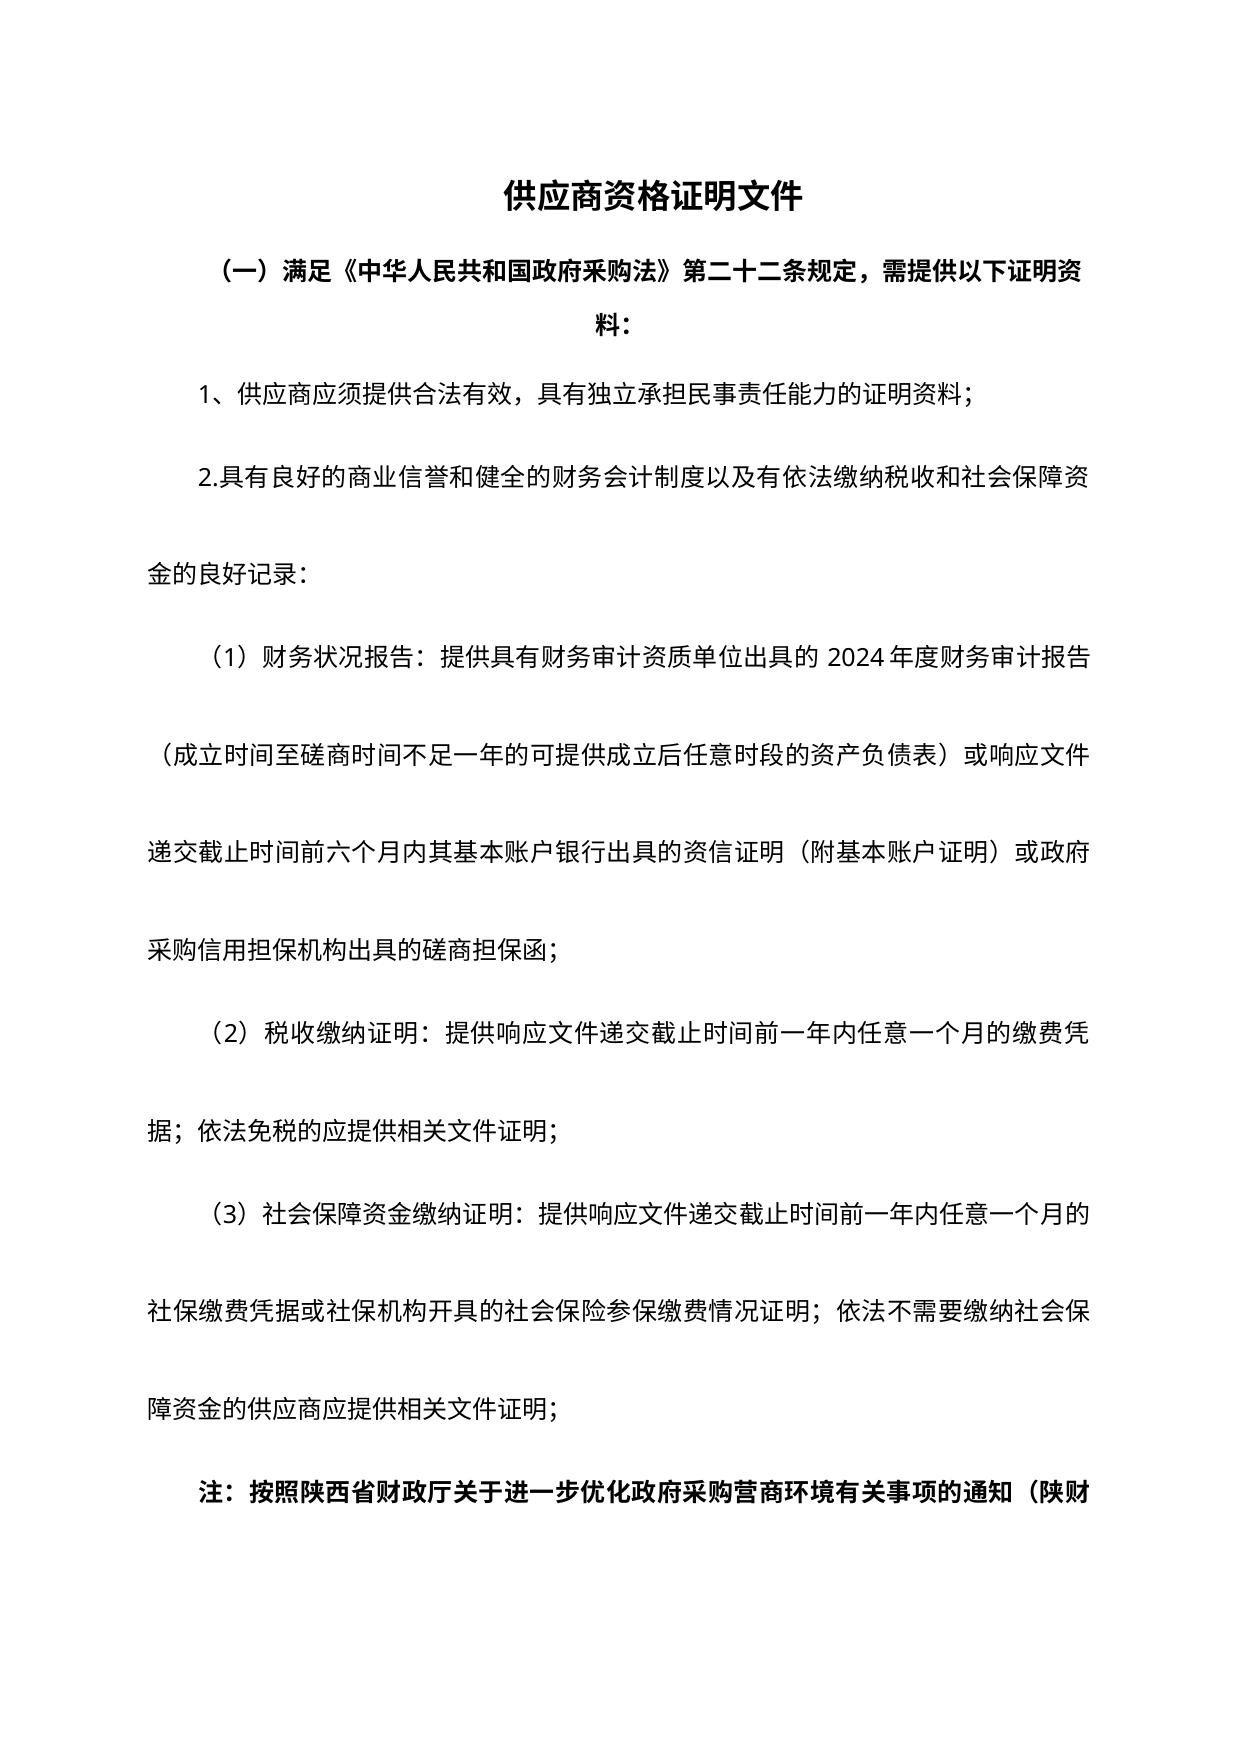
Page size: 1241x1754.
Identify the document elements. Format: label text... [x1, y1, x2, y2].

text （1）财务状况报告：提供具有财务审计资质单位出具的2024年度财务审计报告（成立时间至磋商时间不足一年的可提供成立后任意时段的资产负债表）或响应文件递交截止时间前六个月内其基本账户银行出具的资信证明（附基本账户证明）或政府采购信用担保机构出具的磋商担保函； [148, 623, 1093, 981]
text （一）满足《中华人民共和国政府釆购法》第二十二条规定，需提供以下证明资料： [148, 251, 1093, 342]
text 供应商资格证明文件 [148, 162, 1093, 227]
text （3）社会保障资金缴纳证明：提供响应文件递交截止时间前一年内任意一个月的社保缴费凭据或社保机构开具的社会保险参保缴费情况证明；依法不需要缴纳社会保障资金的供应商应提供相关文件证明； [148, 1180, 1093, 1440]
text 1、供应商应须提供合法有效，具有独立承担民事责任能力的证明资料； [148, 360, 1093, 425]
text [148, 1458, 1093, 1523]
text （2）税收缴纳证明：提供响应文件递交截止时间前一年内任意一个月的缴费凭据；依法免税的应提供相关文件证明； [148, 999, 1093, 1162]
text 2.具有良好的商业信誉和健全的财务会计制度以及有依法缴纳税收和社会保障资金的良好记录： [148, 443, 1093, 605]
